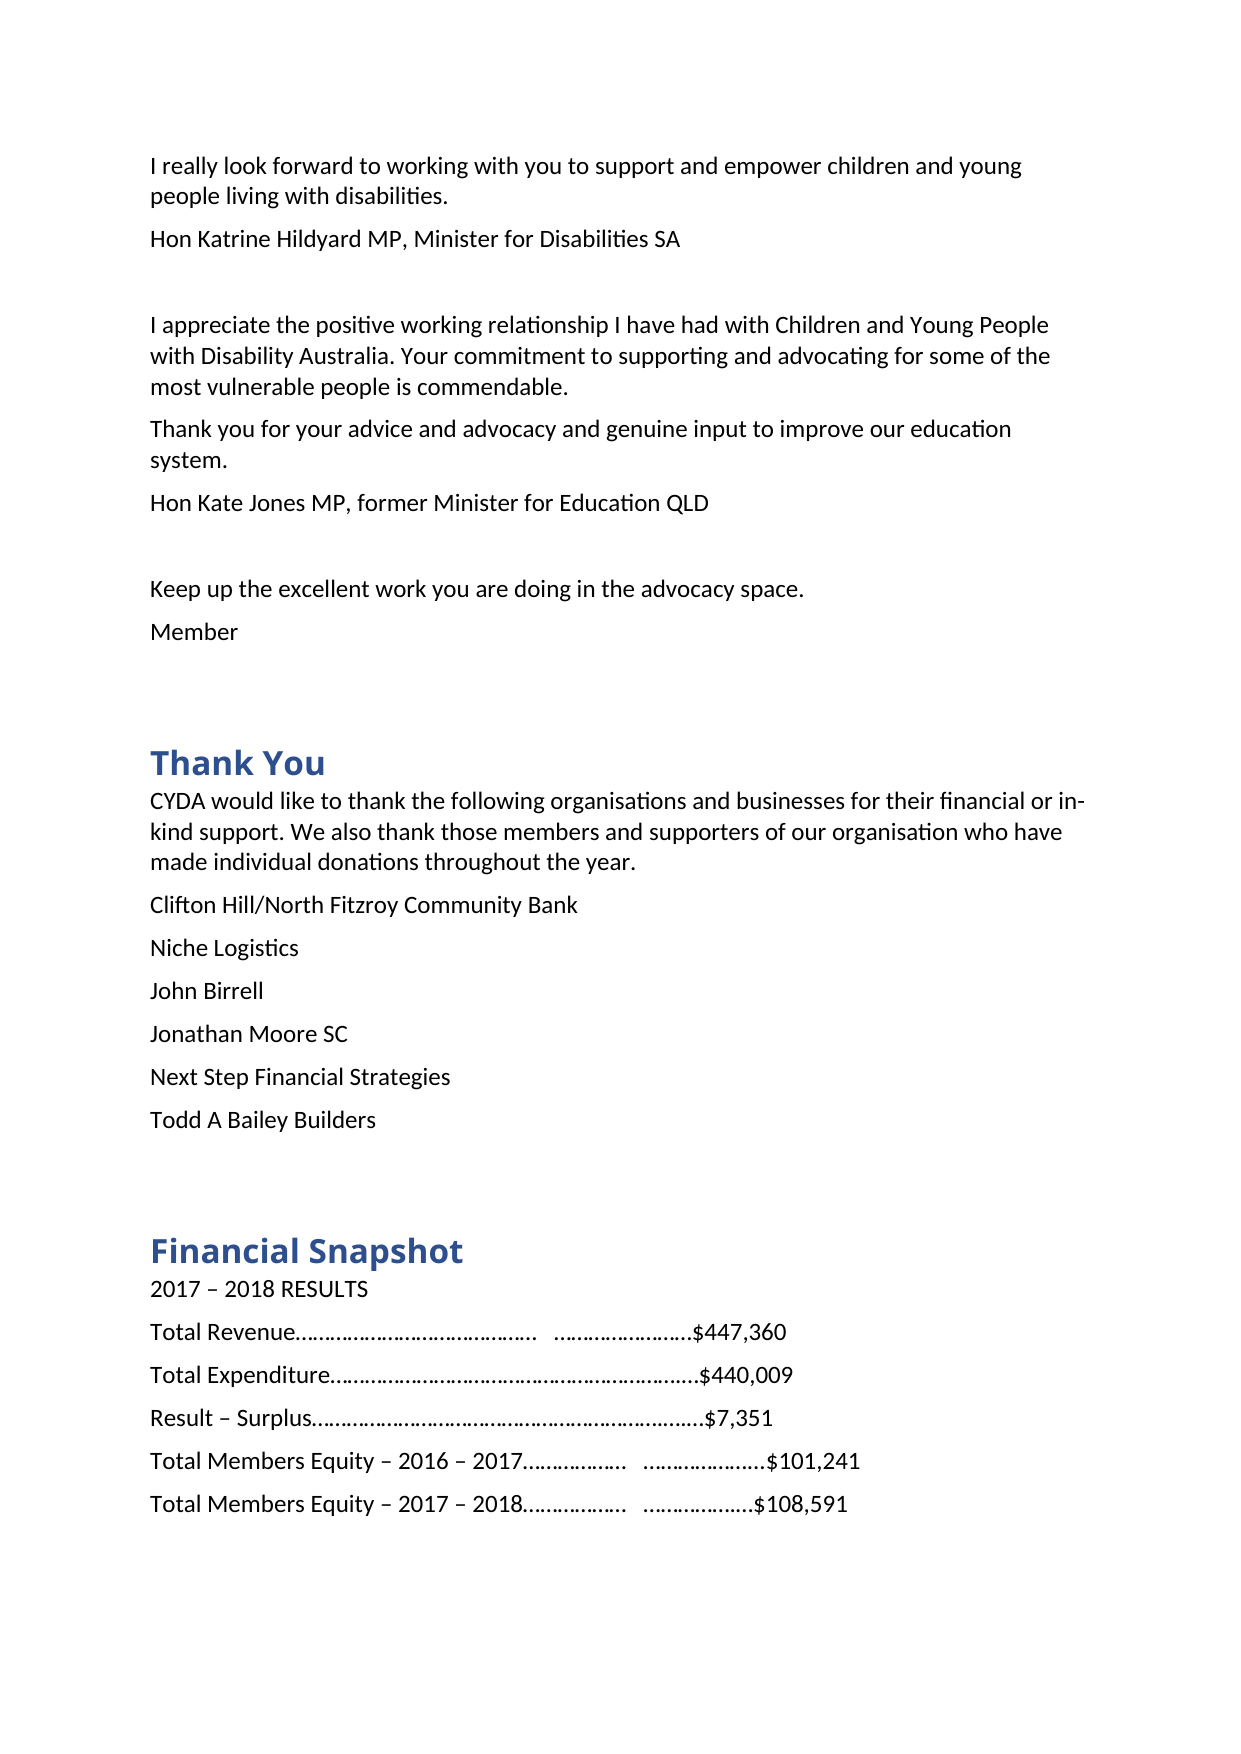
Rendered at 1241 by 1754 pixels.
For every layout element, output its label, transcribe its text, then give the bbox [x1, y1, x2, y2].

text Result – Surplus…………………………………………………….….…$7,351 [150, 1402, 1090, 1433]
text Clifton Hill/North Fitzroy Community Bank [150, 889, 1090, 920]
subtitle Financial Snapshot [150, 1228, 1090, 1273]
subtitle Thank You [150, 740, 1090, 785]
text Total Members Equity – 2017 – 2018……………… …………….…$108,591 [150, 1488, 1090, 1519]
text Hon Kate Jones MP, former Minister for Education QLD [150, 487, 1090, 518]
text Todd A Bailey Builders [150, 1104, 1090, 1135]
text CYDA would like to thank the following organisations and businesses for their financial or in-kind support. We also thank those members and supporters of our organisation who have made individual donations throughout the year. [150, 785, 1090, 877]
text Member [150, 616, 1090, 647]
text 2017 – 2018 RESULTS [150, 1273, 1090, 1304]
text John Birrell [150, 975, 1090, 1006]
text Total Revenue…………………………………… ……………………$447,360 [150, 1316, 1090, 1347]
text I really look forward to working with you to support and empower children and young people living with disabilities. [150, 150, 1090, 211]
text Thank you for your advice and advocacy and genuine input to improve our education system. [150, 414, 1090, 475]
text Total Expenditure…………………………………………………….…$440,009 [150, 1359, 1090, 1390]
text Next Step Financial Strategies [150, 1061, 1090, 1092]
text Hon Katrine Hildyard MP, Minister for Disabilities SA [150, 223, 1090, 254]
text I appreciate the positive working relationship I have had with Children and Young People with Disability Australia. Your commitment to supporting and advocating for some of the most vulnerable people is commendable. [150, 309, 1090, 401]
text Niche Logistics [150, 932, 1090, 963]
text Jonathan Moore SC [150, 1018, 1090, 1049]
text Keep up the excellent work you are doing in the advocacy space. [150, 573, 1090, 604]
text Total Members Equity – 2016 – 2017……………… ………………...$101,241 [150, 1445, 1090, 1476]
